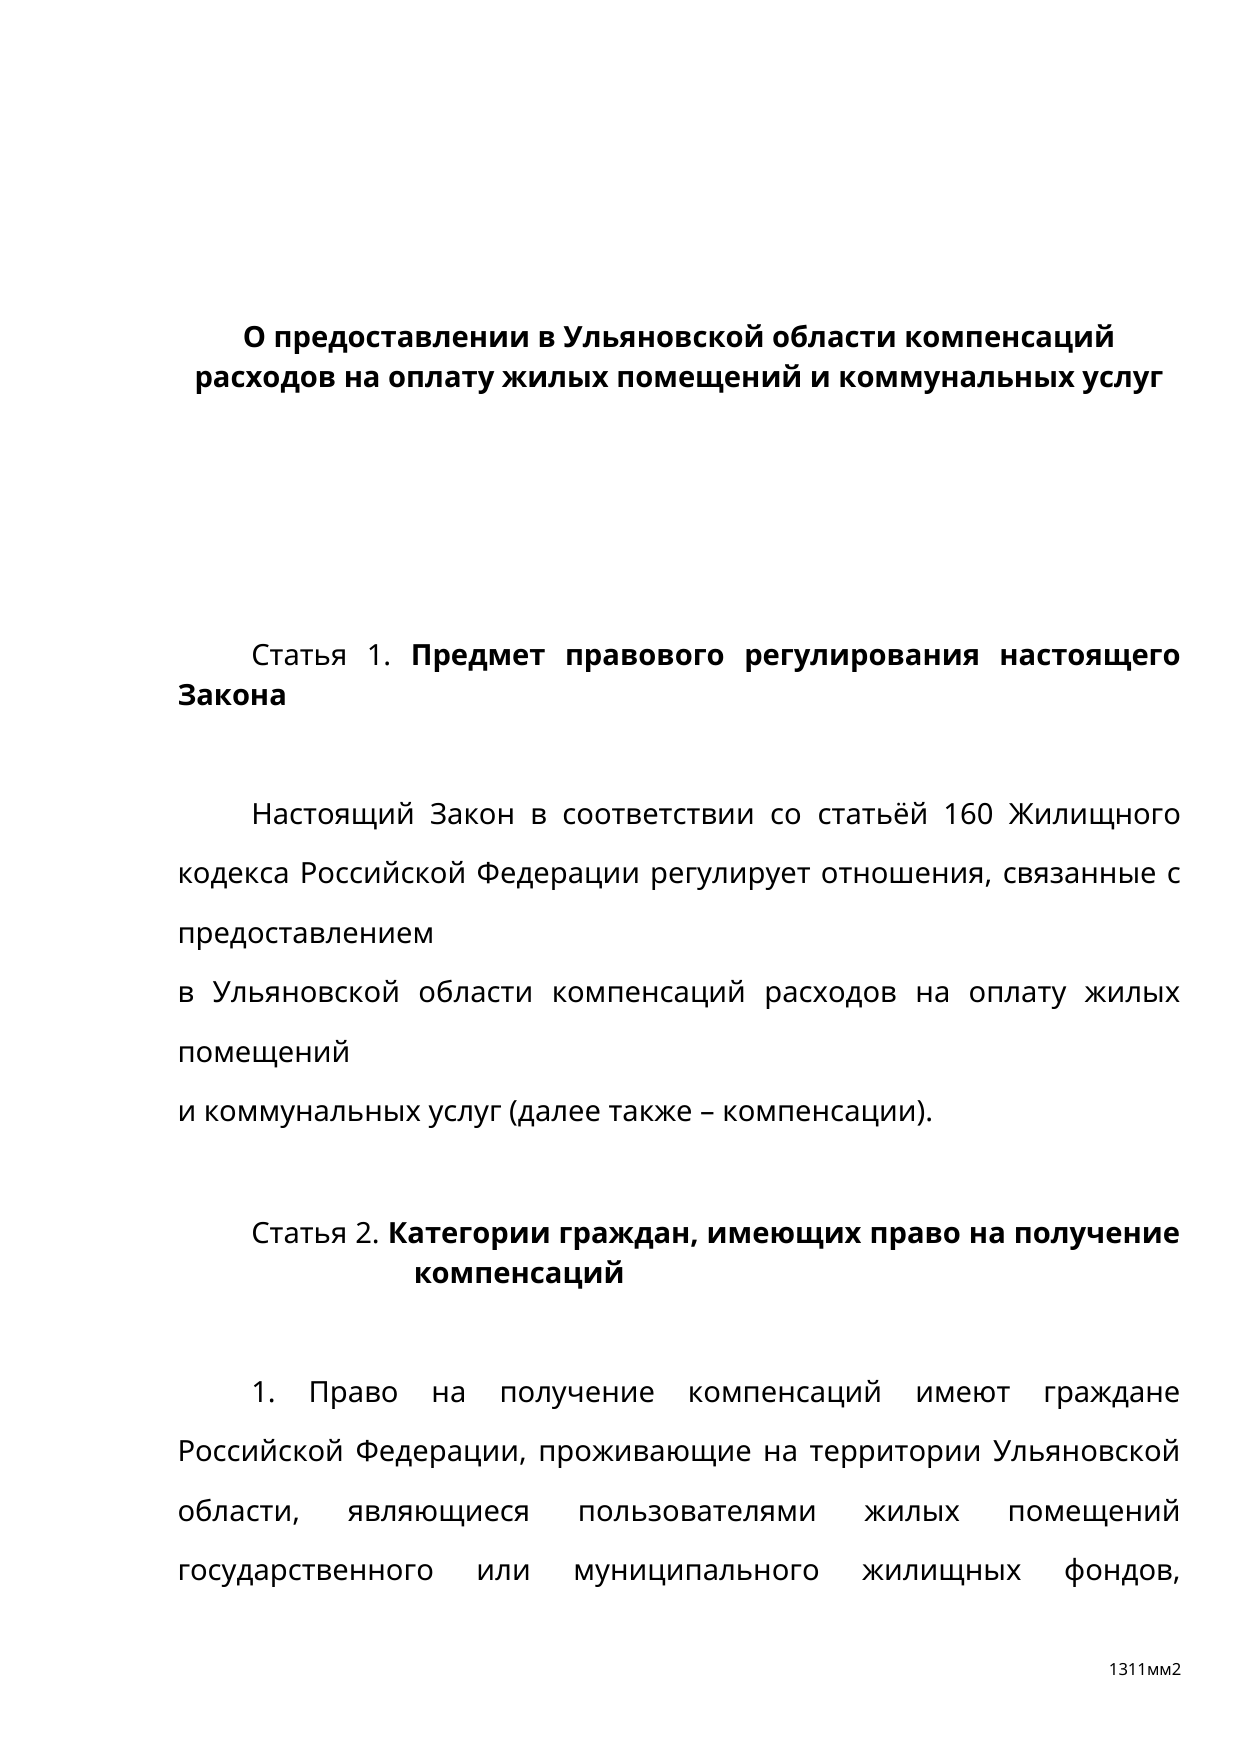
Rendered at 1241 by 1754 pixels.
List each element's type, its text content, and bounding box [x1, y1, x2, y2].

text Настоящий Закон в соответствии со статьёй 160 Жилищного кодекса Российской Федерации регулирует отношения, связанные с предоставлением в Ульяновской области компенсаций расходов на оплату жилых помещений и коммунальных услуг (далее также – компенсации). [177, 793, 1181, 1130]
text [177, 1371, 1181, 1589]
text Статья 2. Категории граждан, имеющих право на получение компенсаций [251, 1212, 1181, 1292]
text Статья 1. Предмет правового регулирования настоящего Закона [177, 634, 1181, 713]
text О предоставлении в Ульяновской области компенсаций [177, 317, 1181, 356]
text расходов на оплату жилых помещений и коммунальных услуг [177, 356, 1181, 396]
